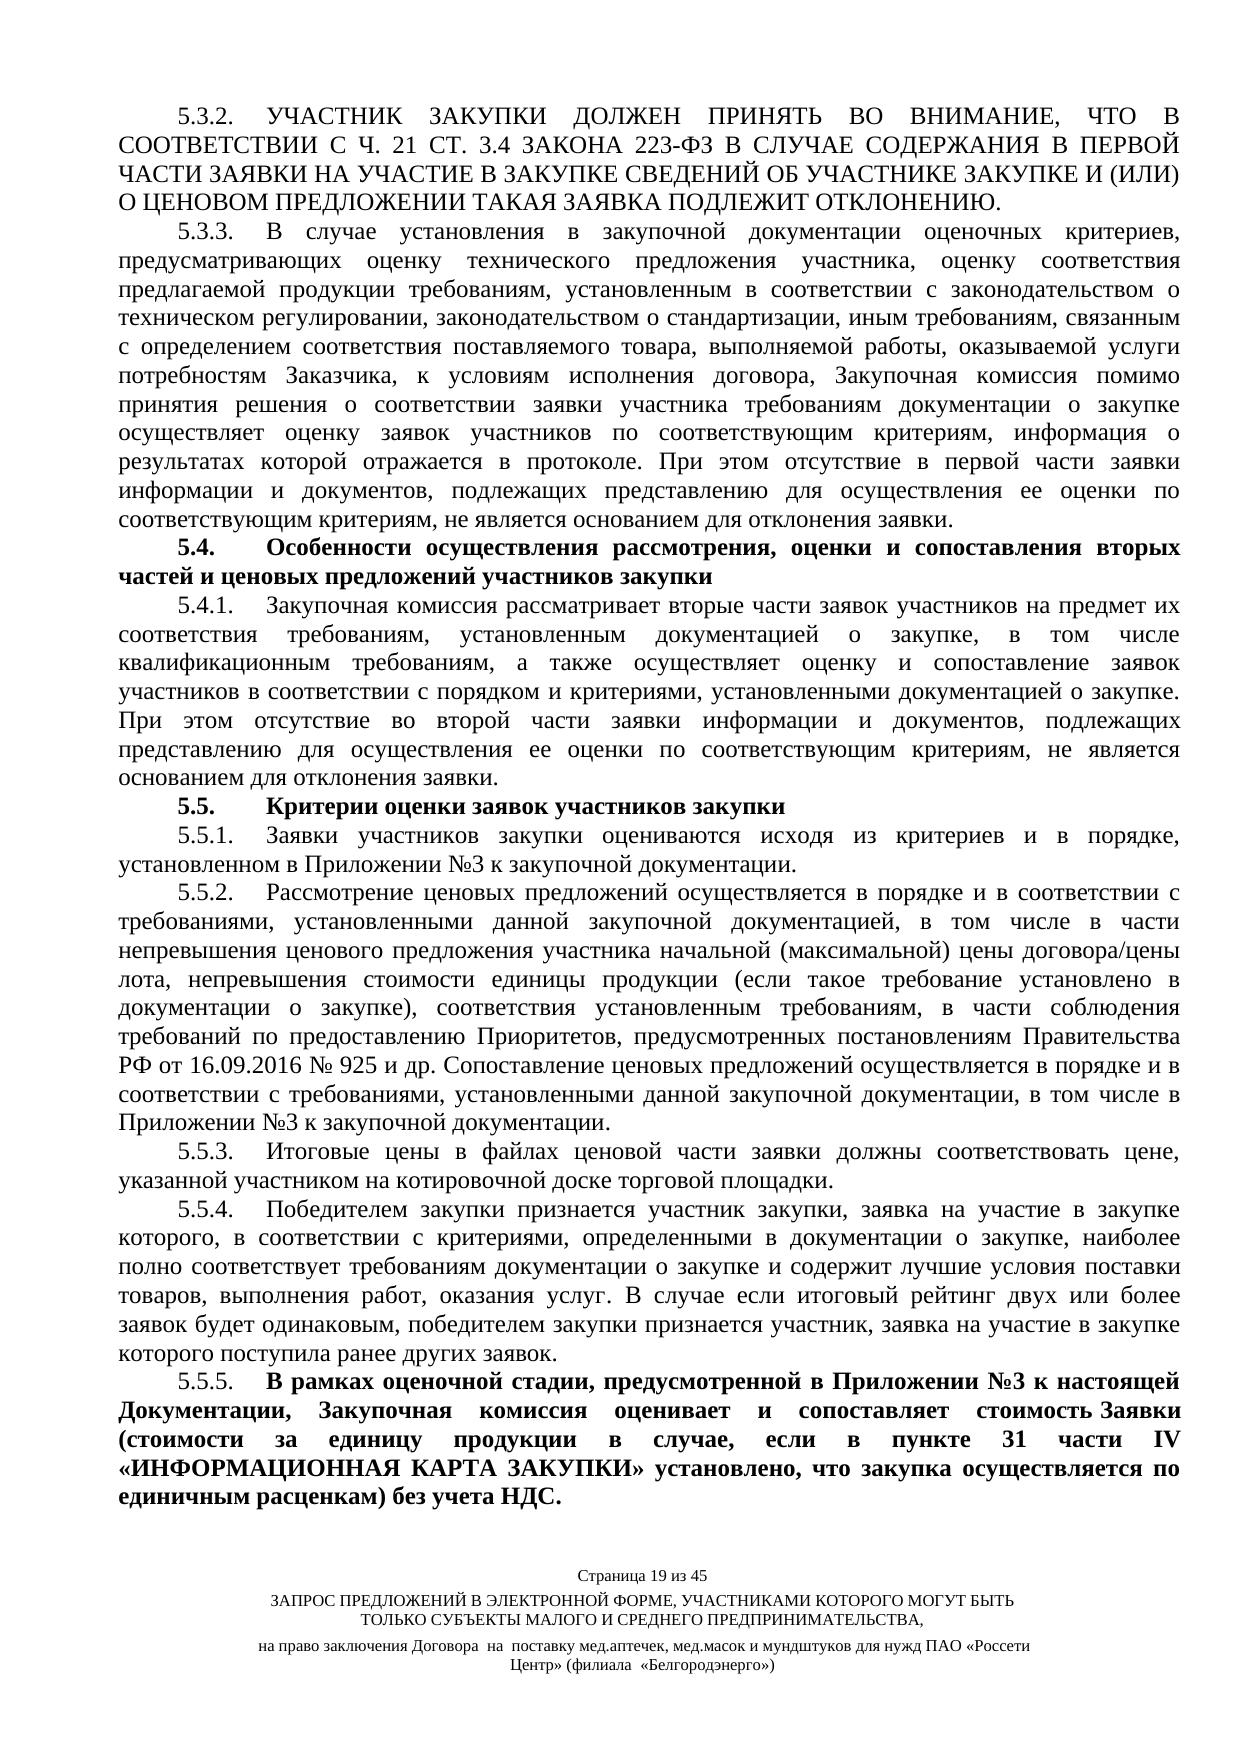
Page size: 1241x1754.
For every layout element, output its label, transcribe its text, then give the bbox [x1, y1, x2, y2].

subtitle В рамках оценочной стадии, предусмотренной в Приложении №3 к настоящей Документации, Закупочная комиссия оценивает и сопоставляет стоимость Заявки (стоимости за единицу продукции в случае, если в пункте 31 части IV «ИНФОРМАЦИОННАЯ КАРТА ЗАКУПКИ» установлено, что закупка осуществляется по единичным расценкам) без учета НДС. [118, 1366, 1181, 1510]
subtitle Критерии оценки заявок участников закупки [118, 791, 1181, 820]
subtitle УЧАСТНИК ЗАКУПКИ ДОЛЖЕН ПРИНЯТЬ ВО ВНИМАНИЕ, ЧТО В СООТВЕТСТВИИ С Ч. 21 СТ. 3.4 ЗАКОНА 223-ФЗ В СЛУЧАЕ СОДЕРЖАНИЯ В ПЕРВОЙ ЧАСТИ ЗАЯВКИ НА УЧАСТИЕ В ЗАКУПКЕ СВЕДЕНИЙ ОБ УЧАСТНИКЕ ЗАКУПКЕ И (ИЛИ) О ЦЕНОВОМ ПРЕДЛОЖЕНИИ ТАКАЯ ЗАЯВКА ПОДЛЕЖИТ ОТКЛОНЕНИЮ. [118, 101, 1181, 216]
subtitle В случае установления в закупочной документации оценочных критериев, предусматривающих оценку технического предложения участника, оценку соответствия предлагаемой продукции требованиям, установленным в соответствии с законодательством о техническом регулировании, законодательством о стандартизации, иным требованиям, связанным с определением соответствия поставляемого товара, выполняемой работы, оказываемой услуги потребностям Заказчика, к условиям исполнения договора, Закупочная комиссия помимо принятия решения о соответствии заявки участника требованиям документации о закупке осуществляет оценку заявок участников по соответствующим критериям, информация о результатах которой отражается в протоколе. При этом отсутствие в первой части заявки информации и документов, подлежащих представлению для осуществления ее оценки по соответствующим критериям, не является основанием для отклонения заявки. [118, 216, 1181, 532]
subtitle Заявки участников закупки оцениваются исходя из критериев и в порядке, установленном в Приложении №3 к закупочной документации. [118, 820, 1181, 877]
subtitle Победителем закупки признается участник закупки, заявка на участие в закупке которого, в соответствии с критериями, определенными в документации о закупке, наиболее полно соответствует требованиям документации о закупке и содержит лучшие условия поставки товаров, выполнения работ, оказания услуг. В случае если итоговый рейтинг двух или более заявок будет одинаковым, победителем закупки признается участник, заявка на участие в закупке которого поступила ранее других заявок. [118, 1194, 1181, 1366]
subtitle Особенности осуществления рассмотрения, оценки и сопоставления вторых частей и ценовых предложений участников закупки [118, 532, 1181, 590]
subtitle Закупочная комиссия рассматривает вторые части заявок участников на предмет их соответствия требованиям, установленным документацией о закупке, в том числе квалификационным требованиям, а также осуществляет оценку и сопоставление заявок участников в соответствии с порядком и критериями, установленными документацией о закупке. При этом отсутствие во второй части заявки информации и документов, подлежащих представлению для осуществления ее оценки по соответствующим критериям, не является основанием для отклонения заявки. [118, 590, 1181, 791]
subtitle Рассмотрение ценовых предложений осуществляется в порядке и в соответствии с требованиями, установленными данной закупочной документацией, в том числе в части непревышения ценового предложения участника начальной (максимальной) цены договора/цены лота, непревышения стоимости единицы продукции (если такое требование установлено в документации о закупке), соответствия установленным требованиям, в части соблюдения требований по предоставлению Приоритетов, предусмотренных постановлениям Правительства РФ от 16.09.2016 № 925 и др. Сопоставление ценовых предложений осуществляется в порядке и в соответствии с требованиями, установленными данной закупочной документации, в том числе в Приложении №3 к закупочной документации. [118, 877, 1181, 1136]
subtitle Итоговые цены в файлах ценовой части заявки должны соответствовать цене, указанной участником на котировочной доске торговой площадки. [118, 1136, 1181, 1194]
